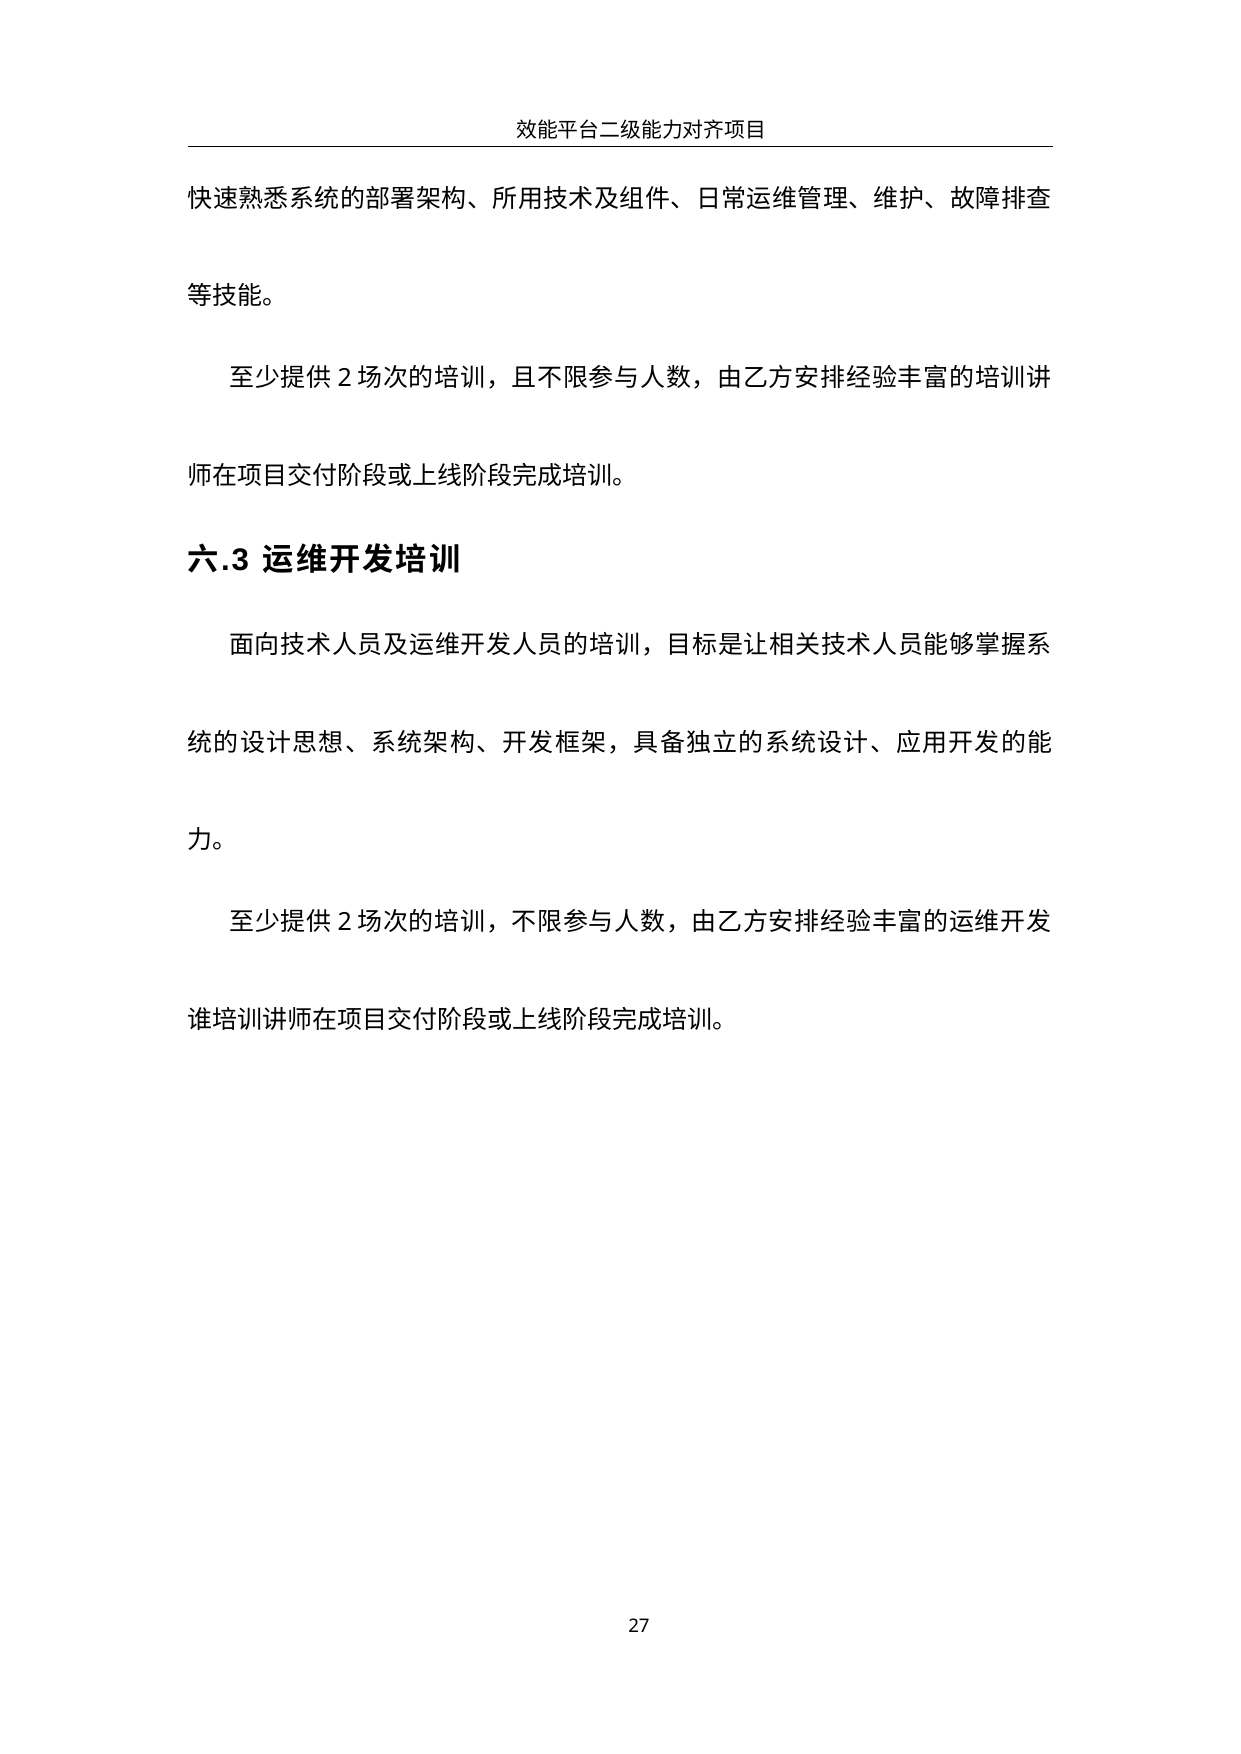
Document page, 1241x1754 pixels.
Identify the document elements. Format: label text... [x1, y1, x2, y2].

text 至少提供2场次的培训，不限参与人数，由乙方安排经验丰富的运维开发谁培训讲师在项目交付阶段或上线阶段完成培训。 [187, 888, 1053, 1051]
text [187, 165, 1053, 327]
text 面向技术人员及运维开发人员的培训，目标是让相关技术人员能够掌握系统的设计思想、系统架构、开发框架，具备独立的系统设计、应用开发的能力。 [187, 612, 1053, 872]
subtitle 运维开发培训 [187, 524, 1053, 589]
text 至少提供2场次的培训，且不限参与人数，由乙方安排经验丰富的培训讲师在项目交付阶段或上线阶段完成培训。 [187, 344, 1053, 507]
